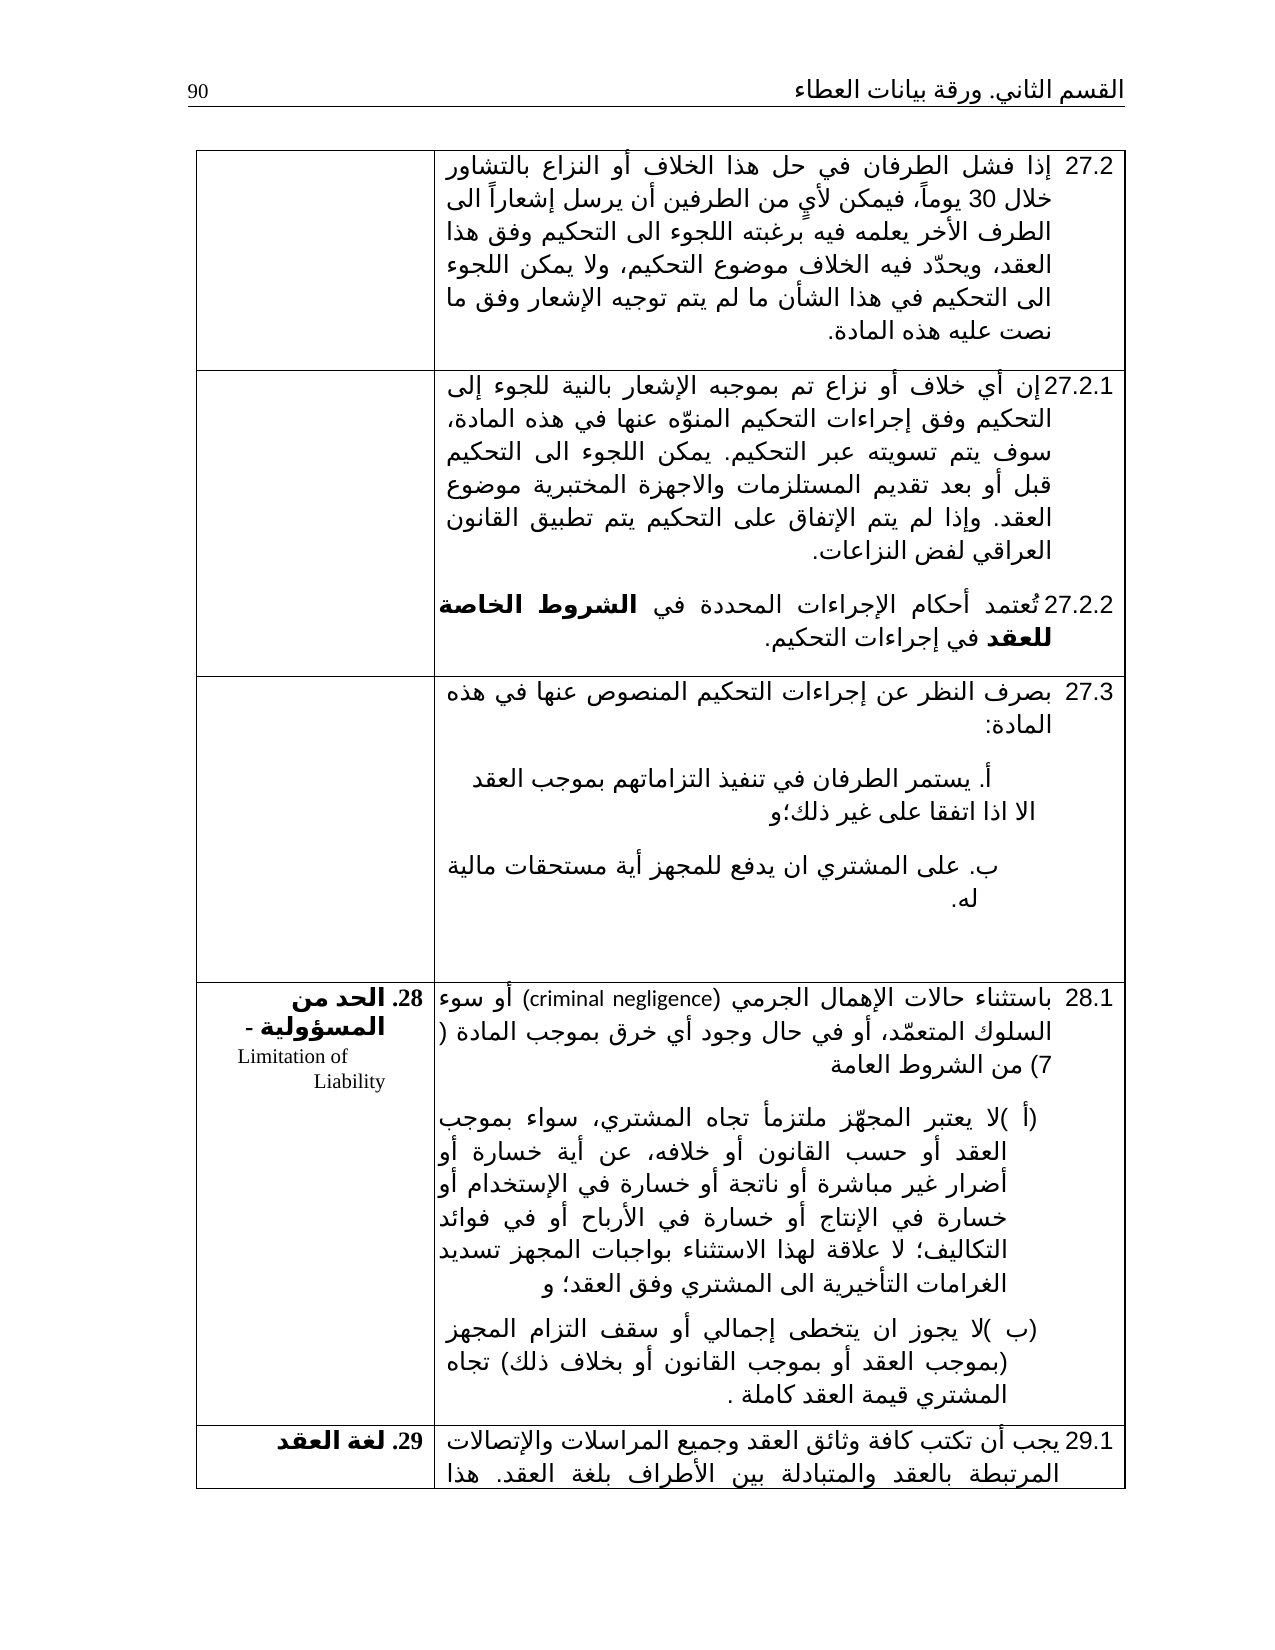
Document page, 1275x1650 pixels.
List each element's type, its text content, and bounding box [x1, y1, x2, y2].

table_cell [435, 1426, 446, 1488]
table_cell [197, 151, 434, 369]
table_cell [197, 371, 434, 676]
table_cell [197, 677, 434, 982]
table_cell 27.2.1 إن أي خلاف أو نزاع تم بموجبه الإشعار بالنية للجوء إلى التحكيم وفق إجراءات التحكيم المنوّه عنها في هذه المادة، سوف يتم تسويته عبر التحكيم. يمكن اللجوء الى التحكيم قبل أو بعد تقديم المستلزمات والاجهزة المختبرية موضوع العقد. وإذا لم يتم الإتفاق على التحكيم يتم تطبيق القانون العراقي لفض النزاعات. 27.2.2 تُعتمد أحكام الإجراءات المحددة في الشروط الخاصة للعقد في إجراءات التحكيم. [435, 371, 1124, 676]
table_cell 27.3 بصرف النظر عن إجراءات التحكيم المنصوص عنها في هذه المادة: أ. يستمر الطرفان في تنفيذ التزاماتهم بموجب العقد الا اذا اتفقا على غير ذلك؛و ب. على المشتري ان يدفع للمجهز أية مستحقات مالية له. [435, 677, 1124, 982]
table_cell 27.2 إذا فشل الطرفان في حل هذا الخلاف أو النزاع بالتشاور خلال 30 يوماً، فيمكن لأيٍ من الطرفين أن يرسل إشعاراً الى الطرف الأخر يعلمه فيه برغبته اللجوء الى التحكيم وفق هذا العقد، ويحدّد فيه الخلاف موضوع التحكيم، ولا يمكن اللجوء الى التحكيم في هذا الشأن ما لم يتم توجيه الإشعار وفق ما نصت عليه هذه المادة. [435, 151, 1124, 369]
table_cell 28.1 باستثناء حالات الإهمال الجرمي (criminal negligence) أو سوء السلوك المتعمّد، أو في حال وجود أي خرق بموجب المادة (7) من الشروط العامة (أ) لا يعتبر المجهّز ملتزمأ تجاه المشتري، سواء بموجب العقد أو حسب القانون أو خلافه، عن أية خسارة أو أضرار غير مباشرة أو ناتجة أو خسارة في الإستخدام أو خسارة في الإنتاج أو خسارة في الأرباح أو في فوائد التكاليف؛ لا علاقة لهذا الاستثناء بواجبات المجهز تسديد الغرامات التأخيرية الى المشتري وفق العقد؛ و (ب) لا يجوز ان يتخطى إجمالي أو سقف التزام المجهز (بموجب العقد أو بموجب القانون أو بخلاف ذلك) تجاه المشتري قيمة العقد كاملة . [435, 983, 1124, 1425]
table_cell 29. لغة العقد [197, 1426, 434, 1488]
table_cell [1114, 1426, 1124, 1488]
table_cell 28. الحد من المسؤولية - Limitation of Liability [197, 983, 434, 1425]
